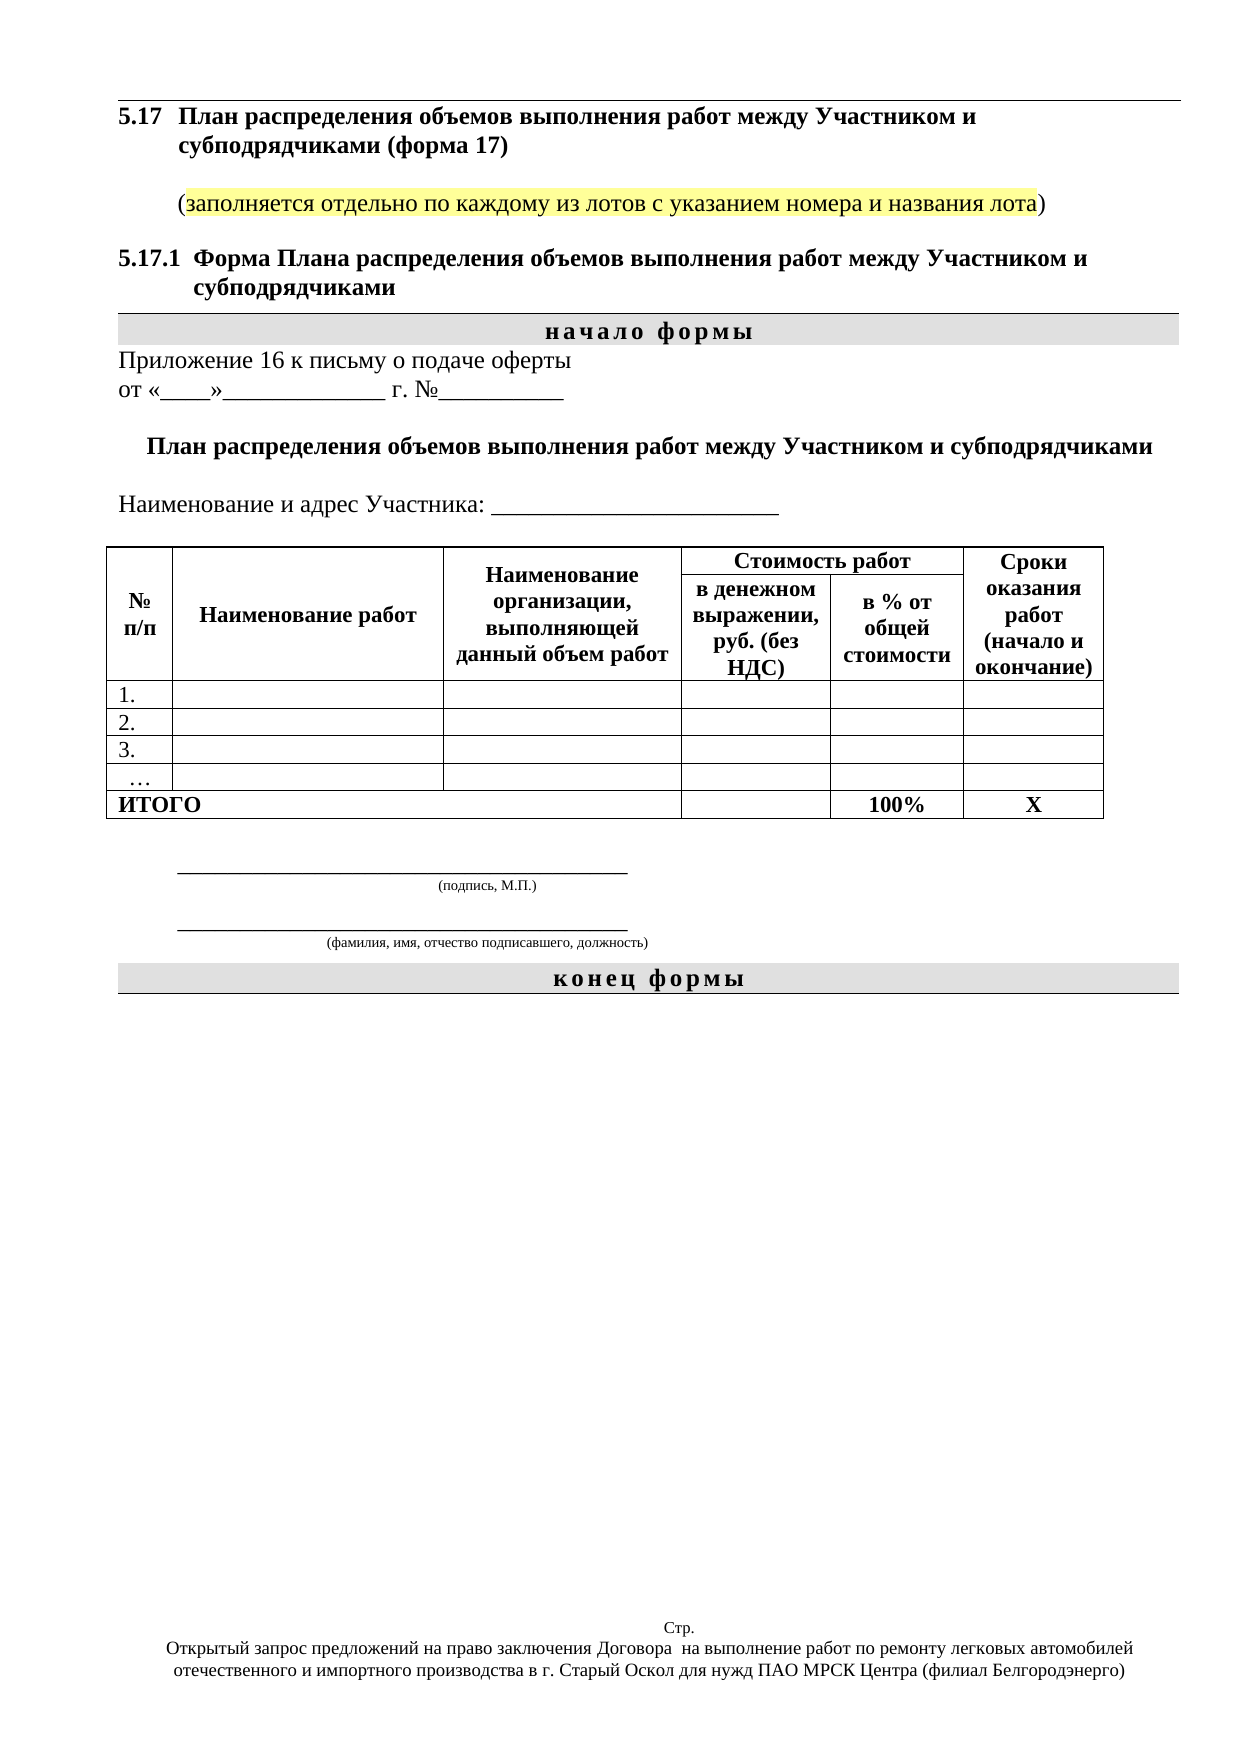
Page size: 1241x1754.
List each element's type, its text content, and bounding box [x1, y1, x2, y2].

table_header Стоимость работ [682, 548, 963, 574]
table_cell [444, 764, 681, 790]
table_cell [682, 709, 830, 735]
table_cell [831, 736, 963, 762]
text конец формы [118, 963, 1179, 993]
table_cell [444, 709, 681, 735]
table_header Наименование работ [173, 548, 443, 680]
text ____________________________________ [118, 905, 1181, 934]
text План распределения объемов выполнения работ между Участником и субподрядчиками [118, 431, 1181, 460]
table_header Сроки оказания работ (начало и окончание) [964, 548, 1103, 680]
table_cell [682, 736, 830, 762]
table_cell [964, 764, 1103, 790]
table_cell [173, 681, 443, 708]
table_cell Х [964, 791, 1103, 818]
text Приложение 16 к письму о подаче оферты от «____»_____________ г. №__________ [118, 345, 1181, 403]
text (подпись, М.П.) [118, 876, 797, 905]
table_cell … [107, 764, 172, 790]
table_cell [964, 736, 1103, 762]
table_cell [444, 736, 681, 762]
text (фамилия, имя, отчество подписавшего, должность) [118, 934, 797, 963]
table_cell [107, 681, 172, 708]
table_cell [964, 709, 1103, 735]
table_cell в % от общей стоимости [831, 575, 963, 680]
table_cell [682, 764, 830, 790]
table_cell в денежном выражении, руб. (без НДС) [682, 575, 830, 680]
text Наименование и адрес Участника: _______________________ [118, 489, 1181, 518]
table_cell [173, 764, 443, 790]
subtitle План распределения объемов выполнения работ между Участником и субподрядчиками (форма 17) [118, 101, 1181, 158]
subtitle Форма Плана распределения объемов выполнения работ между Участником и субподрядчиками [118, 243, 1181, 301]
table_cell [831, 681, 963, 708]
table_cell [682, 681, 830, 708]
text начало формы [118, 314, 1179, 345]
table_cell [107, 736, 172, 762]
table_cell [173, 736, 443, 762]
text ____________________________________ [118, 848, 1181, 876]
table_cell [831, 764, 963, 790]
table_cell [107, 709, 172, 735]
table_cell [831, 709, 963, 735]
table_cell [173, 709, 443, 735]
table_cell [964, 681, 1103, 708]
table_cell [444, 681, 681, 708]
table_header № п/п [107, 548, 172, 680]
table_cell [682, 791, 830, 818]
table_cell ИТОГО [107, 791, 681, 818]
table_header Наименование организации, выполняющей данный объем работ [444, 548, 681, 680]
table_cell 100% [831, 791, 963, 818]
